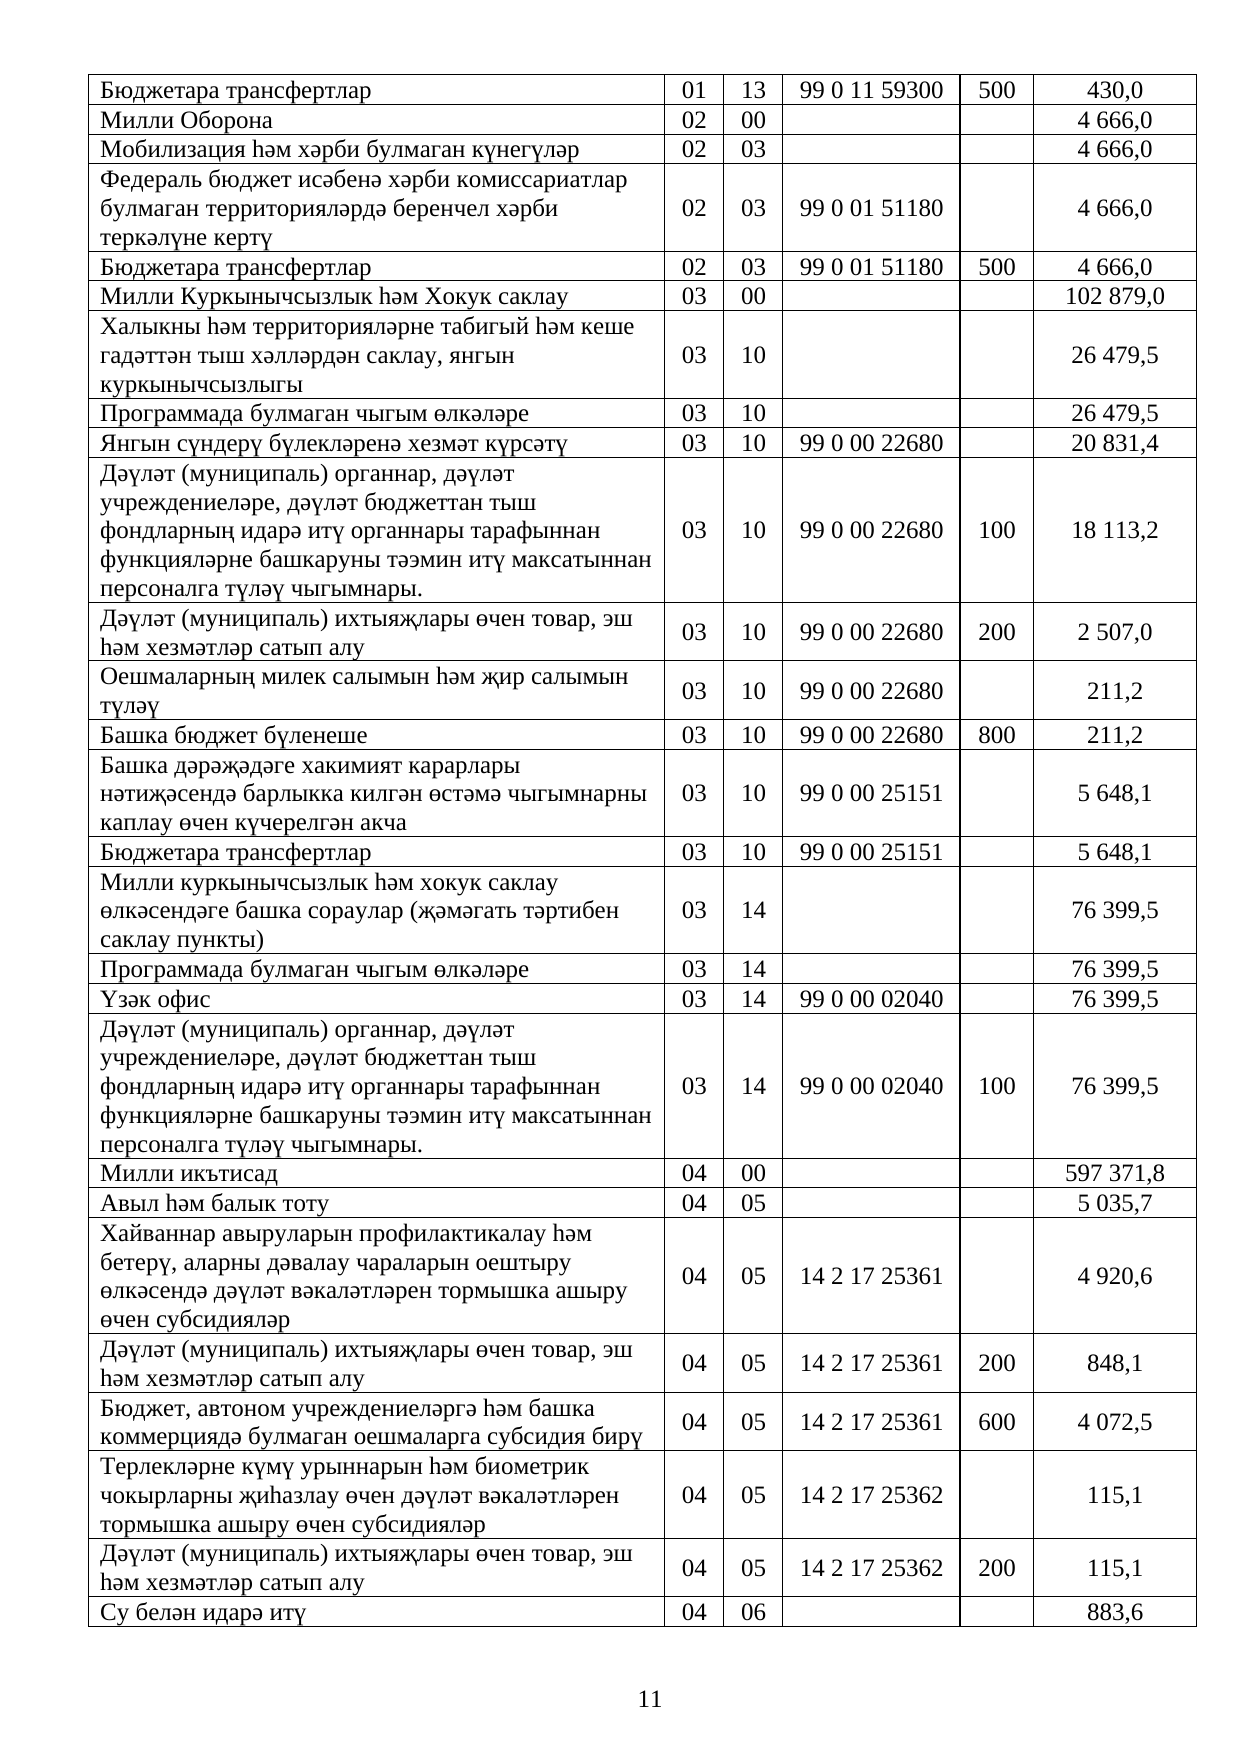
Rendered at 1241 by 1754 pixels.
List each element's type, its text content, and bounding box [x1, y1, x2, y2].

table_cell 99 0 00 25151 [783, 837, 959, 866]
table_cell 500 [961, 75, 1033, 104]
table_cell 4 666,0 [1034, 135, 1196, 163]
table_cell 14 [724, 954, 782, 983]
table_cell 115,1 [1034, 1539, 1196, 1596]
table_cell 76 399,5 [1034, 1014, 1196, 1157]
table_cell 03 [665, 1014, 723, 1157]
table_cell 05 [724, 1188, 782, 1217]
table_cell 26 479,5 [1034, 311, 1196, 397]
table_cell 05 [724, 1334, 782, 1392]
table_cell 03 [665, 399, 723, 427]
table_cell 10 [724, 720, 782, 749]
table_cell [961, 984, 1033, 1013]
table_cell [961, 954, 1033, 983]
table_cell 99 0 00 25151 [783, 750, 959, 836]
table_cell 10 [724, 428, 782, 457]
table_cell 4 666,0 [1034, 252, 1196, 280]
table_cell [961, 837, 1033, 866]
table_cell 02 [665, 135, 723, 163]
table_cell 5 648,1 [1034, 750, 1196, 836]
table_cell 99 0 00 22680 [783, 661, 959, 719]
table_cell 14 2 17 25362 [783, 1539, 959, 1596]
table_cell 100 [961, 458, 1033, 602]
table_cell 26 479,5 [1034, 399, 1196, 427]
table_cell Дәүләт (муниципаль) ихтыяҗлары өчен товар, эш һәм хезмәтләр сатып алу [89, 1334, 664, 1392]
table_cell 5 648,1 [1034, 837, 1196, 866]
table_cell 03 [724, 252, 782, 280]
table_cell [783, 867, 959, 953]
table_cell 05 [724, 1539, 782, 1596]
table_cell Оешмаларның милек салымын һәм җир салымын түләү [89, 661, 664, 719]
table_cell 02 [665, 105, 723, 133]
table_cell 99 0 00 02040 [783, 984, 959, 1013]
table_cell 03 [724, 164, 782, 251]
table_cell 99 0 00 22680 [783, 720, 959, 749]
table_cell [783, 399, 959, 427]
table_cell 03 [665, 661, 723, 719]
table_cell 99 0 00 02040 [783, 1014, 959, 1157]
table_cell 10 [724, 458, 782, 602]
table_cell 14 2 17 25362 [783, 1451, 959, 1537]
table_cell 02 [665, 164, 723, 251]
table_cell 10 [724, 661, 782, 719]
table_cell 4 072,5 [1034, 1393, 1196, 1450]
table_cell [961, 135, 1033, 163]
table_cell Халыкны һәм территорияләрне табигый һәм кеше гадәттән тыш хәлләрдән саклау, янгын куркынычсызлыгы [89, 311, 664, 397]
table_cell 10 [724, 837, 782, 866]
table_cell [961, 1218, 1033, 1333]
table_cell 800 [961, 720, 1033, 749]
table_cell 00 [724, 105, 782, 133]
table_cell [961, 164, 1033, 251]
table_cell 99 0 00 22680 [783, 428, 959, 457]
table_cell 14 [724, 867, 782, 953]
table_cell 04 [665, 1218, 723, 1333]
table_cell 76 399,5 [1034, 954, 1196, 983]
table_cell 06 [724, 1597, 782, 1626]
table_cell [783, 1159, 959, 1187]
table_cell 597 371,8 [1034, 1159, 1196, 1187]
table_cell 01 [665, 75, 723, 104]
table_cell Башка бюджет бүленеше [89, 720, 664, 749]
table_cell 05 [724, 1451, 782, 1537]
table_cell Программада булмаган чыгым өлкәләре [89, 954, 664, 983]
table_cell 03 [665, 428, 723, 457]
table_cell 20 831,4 [1034, 428, 1196, 457]
table_cell 04 [665, 1188, 723, 1217]
table_cell 99 0 11 59300 [783, 75, 959, 104]
table_cell 76 399,5 [1034, 867, 1196, 953]
table_cell [961, 1188, 1033, 1217]
table_cell [961, 311, 1033, 397]
table_cell 14 2 17 25361 [783, 1393, 959, 1450]
table_cell [783, 1188, 959, 1217]
table_cell 18 113,2 [1034, 458, 1196, 602]
table_cell 00 [724, 281, 782, 310]
table_cell 03 [665, 311, 723, 397]
table_cell 10 [724, 399, 782, 427]
table_cell [783, 281, 959, 310]
table_cell Бюджетара трансфертлар [89, 837, 664, 866]
table_cell 10 [724, 603, 782, 660]
table_cell [961, 867, 1033, 953]
table_cell 4 666,0 [1034, 105, 1196, 133]
table_cell 211,2 [1034, 661, 1196, 719]
table_cell 04 [665, 1539, 723, 1596]
table_cell 03 [665, 954, 723, 983]
table_cell 03 [665, 720, 723, 749]
table_cell 200 [961, 1334, 1033, 1392]
table_cell 05 [724, 1218, 782, 1333]
table_cell 883,6 [1034, 1597, 1196, 1626]
table_cell [783, 1597, 959, 1626]
table_cell Су белән идарә итү [89, 1597, 664, 1626]
table_cell 02 [665, 252, 723, 280]
table_cell 4 920,6 [1034, 1218, 1196, 1333]
table_cell 200 [961, 1539, 1033, 1596]
table_cell 04 [665, 1334, 723, 1392]
table_cell [783, 135, 959, 163]
table_cell 14 [724, 984, 782, 1013]
table_cell 04 [665, 1451, 723, 1537]
table_cell Хайваннар авыруларын профилактикалау һәм бетерү, аларны дәвалау чараларын оештыру өлкәсендә дәүләт вәкаләтләрен тормышка ашыру өчен субсидияләр [89, 1218, 664, 1333]
table_cell Милли икътисад [89, 1159, 664, 1187]
table_cell 04 [665, 1597, 723, 1626]
table_cell 14 2 17 25361 [783, 1334, 959, 1392]
table_cell 14 2 17 25361 [783, 1218, 959, 1333]
table_cell [961, 1597, 1033, 1626]
table_cell Башка дәрәҗәдәге хакимият карарлары нәтиҗәсендә барлыкка килгән өстәмә чыгымнарны каплау өчен күчерелгән акча [89, 750, 664, 836]
table_cell 2 507,0 [1034, 603, 1196, 660]
table_cell 03 [665, 458, 723, 602]
table_cell [961, 428, 1033, 457]
table_cell 102 879,0 [1034, 281, 1196, 310]
table_cell 03 [665, 603, 723, 660]
table_cell 200 [961, 603, 1033, 660]
table_cell Бюджет, автоном учреждениеләргә һәм башка коммерциядә булмаган оешмаларга субсидия бирү [89, 1393, 664, 1450]
table_cell 03 [724, 135, 782, 163]
table_cell [961, 661, 1033, 719]
table_cell Мобилизация һәм хәрби булмаган күнегүләр [89, 135, 664, 163]
table_cell 99 0 00 22680 [783, 458, 959, 602]
table_cell [961, 105, 1033, 133]
table_cell [961, 281, 1033, 310]
table_cell 05 [724, 1393, 782, 1450]
table_cell 99 0 00 22680 [783, 603, 959, 660]
table_cell Милли Оборона [89, 105, 664, 133]
table_cell Милли куркынычсызлык һәм хокук саклау өлкәсендәге башка сораулар (җәмәгать тәртибен саклау пункты) [89, 867, 664, 953]
table_cell Бюджетара трансфертлар [89, 75, 664, 104]
table_cell 03 [665, 281, 723, 310]
table_cell 5 035,7 [1034, 1188, 1196, 1217]
table_cell Милли Куркынычсызлык һәм Хокук саклау [89, 281, 664, 310]
table_cell Үзәк офис [89, 984, 664, 1013]
table_cell Янгын сүндерү бүлекләренә хезмәт күрсәтү [89, 428, 664, 457]
table_cell Федераль бюджет исәбенә хәрби комиссариатлар булмаган территорияләрдә беренчел хәрби теркәлүне кертү [89, 164, 664, 251]
table_cell [783, 954, 959, 983]
table_cell 03 [665, 984, 723, 1013]
table_cell 04 [665, 1393, 723, 1450]
table_cell 211,2 [1034, 720, 1196, 749]
table_cell 03 [665, 750, 723, 836]
table_cell 76 399,5 [1034, 984, 1196, 1013]
table_cell 10 [724, 750, 782, 836]
table_cell 848,1 [1034, 1334, 1196, 1392]
table_cell 10 [724, 311, 782, 397]
table_cell 00 [724, 1159, 782, 1187]
table_cell 4 666,0 [1034, 164, 1196, 251]
table_cell Авыл һәм балык тоту [89, 1188, 664, 1217]
table_cell 500 [961, 252, 1033, 280]
table_cell [961, 1159, 1033, 1187]
table_cell [961, 750, 1033, 836]
table_cell 04 [665, 1159, 723, 1187]
table_cell Дәүләт (муниципаль) ихтыяҗлары өчен товар, эш һәм хезмәтләр сатып алу [89, 603, 664, 660]
table_cell 99 0 01 51180 [783, 252, 959, 280]
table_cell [89, 1539, 664, 1596]
table_cell 03 [665, 837, 723, 866]
table_cell 99 0 01 51180 [783, 164, 959, 251]
table_cell 430,0 [1034, 75, 1196, 104]
table_cell Терлекләрне күмү урыннарын һәм биометрик чокырларны җиһазлау өчен дәүләт вәкаләтләрен тормышка ашыру өчен субсидияләр [89, 1451, 664, 1537]
table_cell Бюджетара трансфертлар [89, 252, 664, 280]
table_cell [961, 399, 1033, 427]
table_cell Программада булмаган чыгым өлкәләре [89, 399, 664, 427]
table_cell 14 [724, 1014, 782, 1157]
table_cell [783, 105, 959, 133]
table_cell [961, 1451, 1033, 1537]
table_cell [783, 311, 959, 397]
table_cell 03 [665, 867, 723, 953]
table_cell 115,1 [1034, 1451, 1196, 1537]
table_cell 100 [961, 1014, 1033, 1157]
table_cell 600 [961, 1393, 1033, 1450]
table_cell 13 [724, 75, 782, 104]
